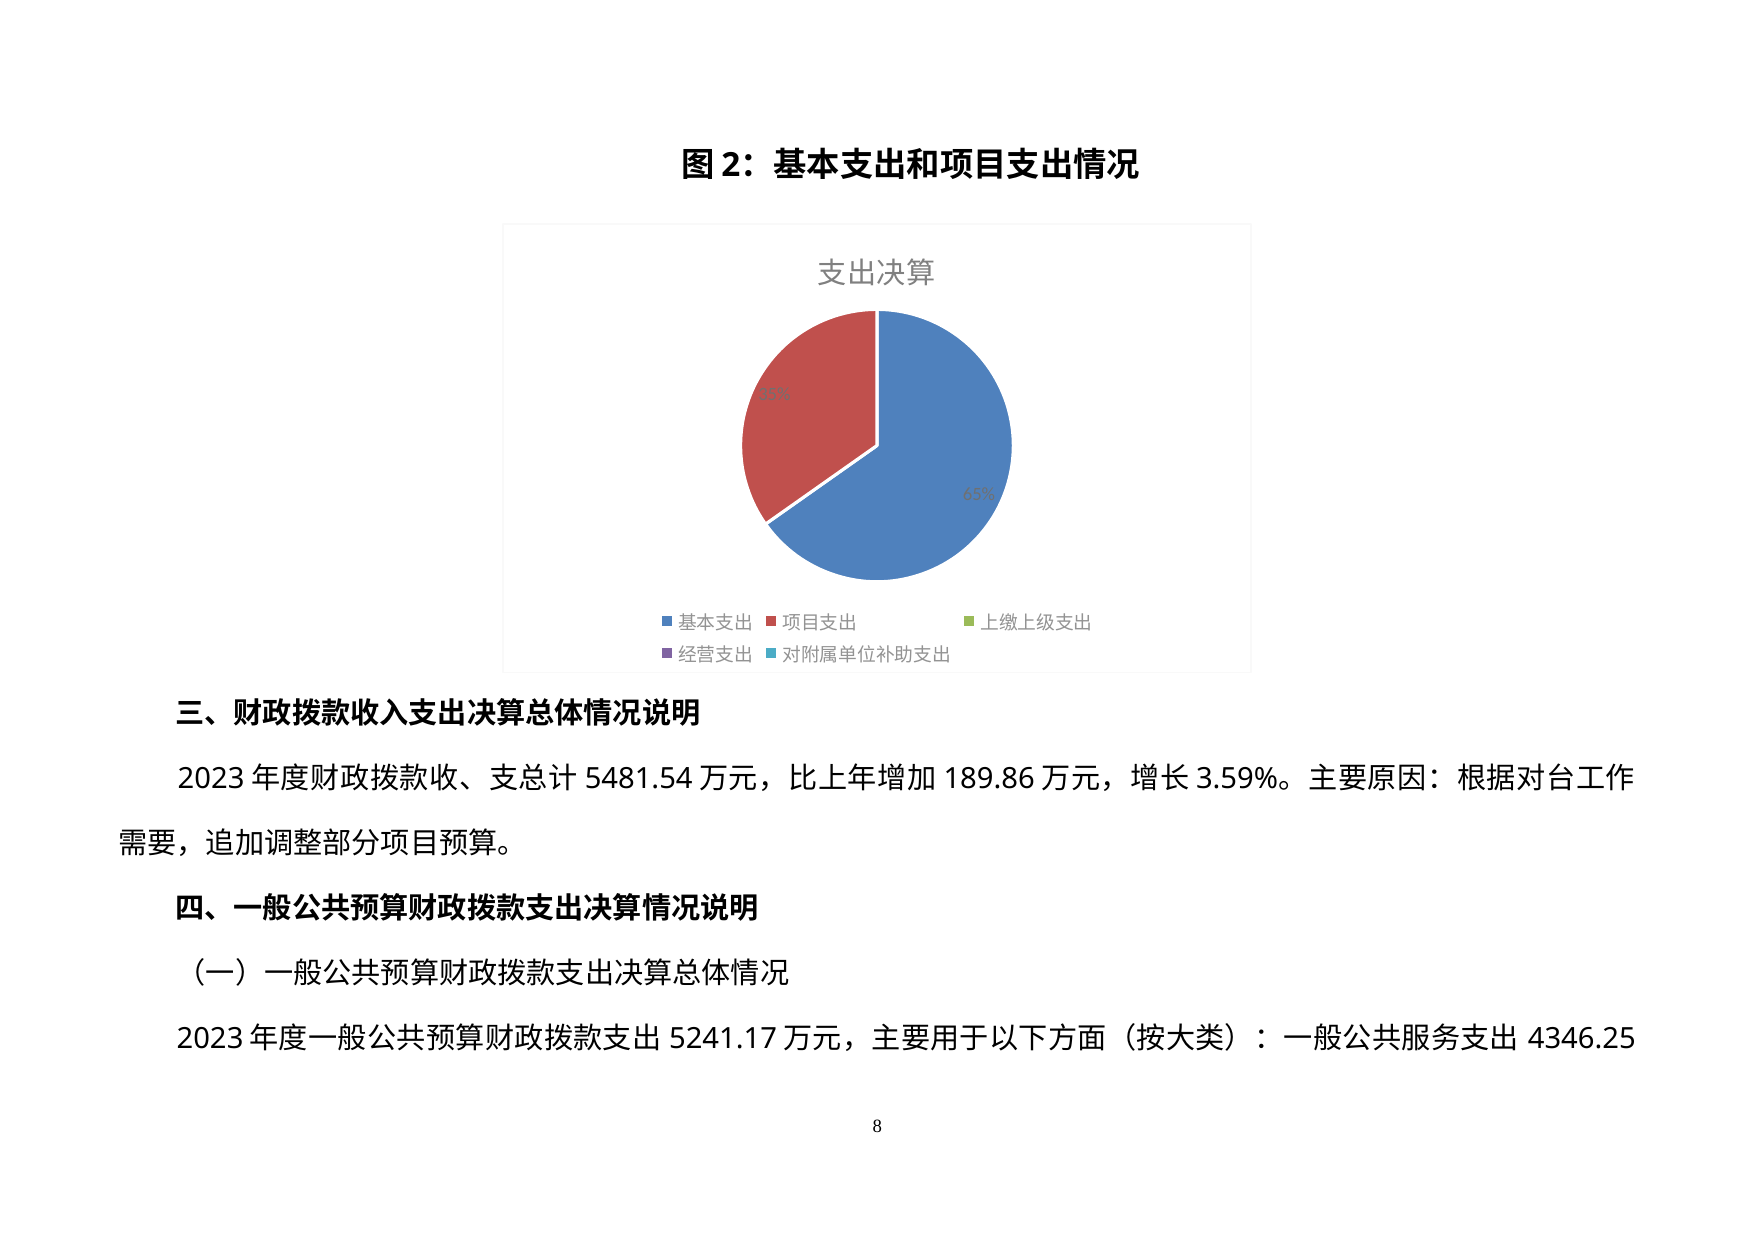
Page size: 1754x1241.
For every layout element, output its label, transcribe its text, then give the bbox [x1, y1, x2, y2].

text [118, 1003, 1636, 1068]
text 三、财政拨款收入支出决算总体情况说明 [118, 678, 1636, 743]
text 四、一般公共预算财政拨款支出决算情况说明 [118, 873, 1636, 938]
text （一）一般公共预算财政拨款支出决算总体情况 [118, 938, 1636, 1003]
text 2023年度财政拨款收、支总计5481.54万元，比上年增加189.86万元，增长3.59%。主要原因：根据对台工作需要，追加调整部分项目预算。 [118, 743, 1636, 873]
subtitle 图2：基本支出和项目支出情况 [118, 129, 1636, 194]
